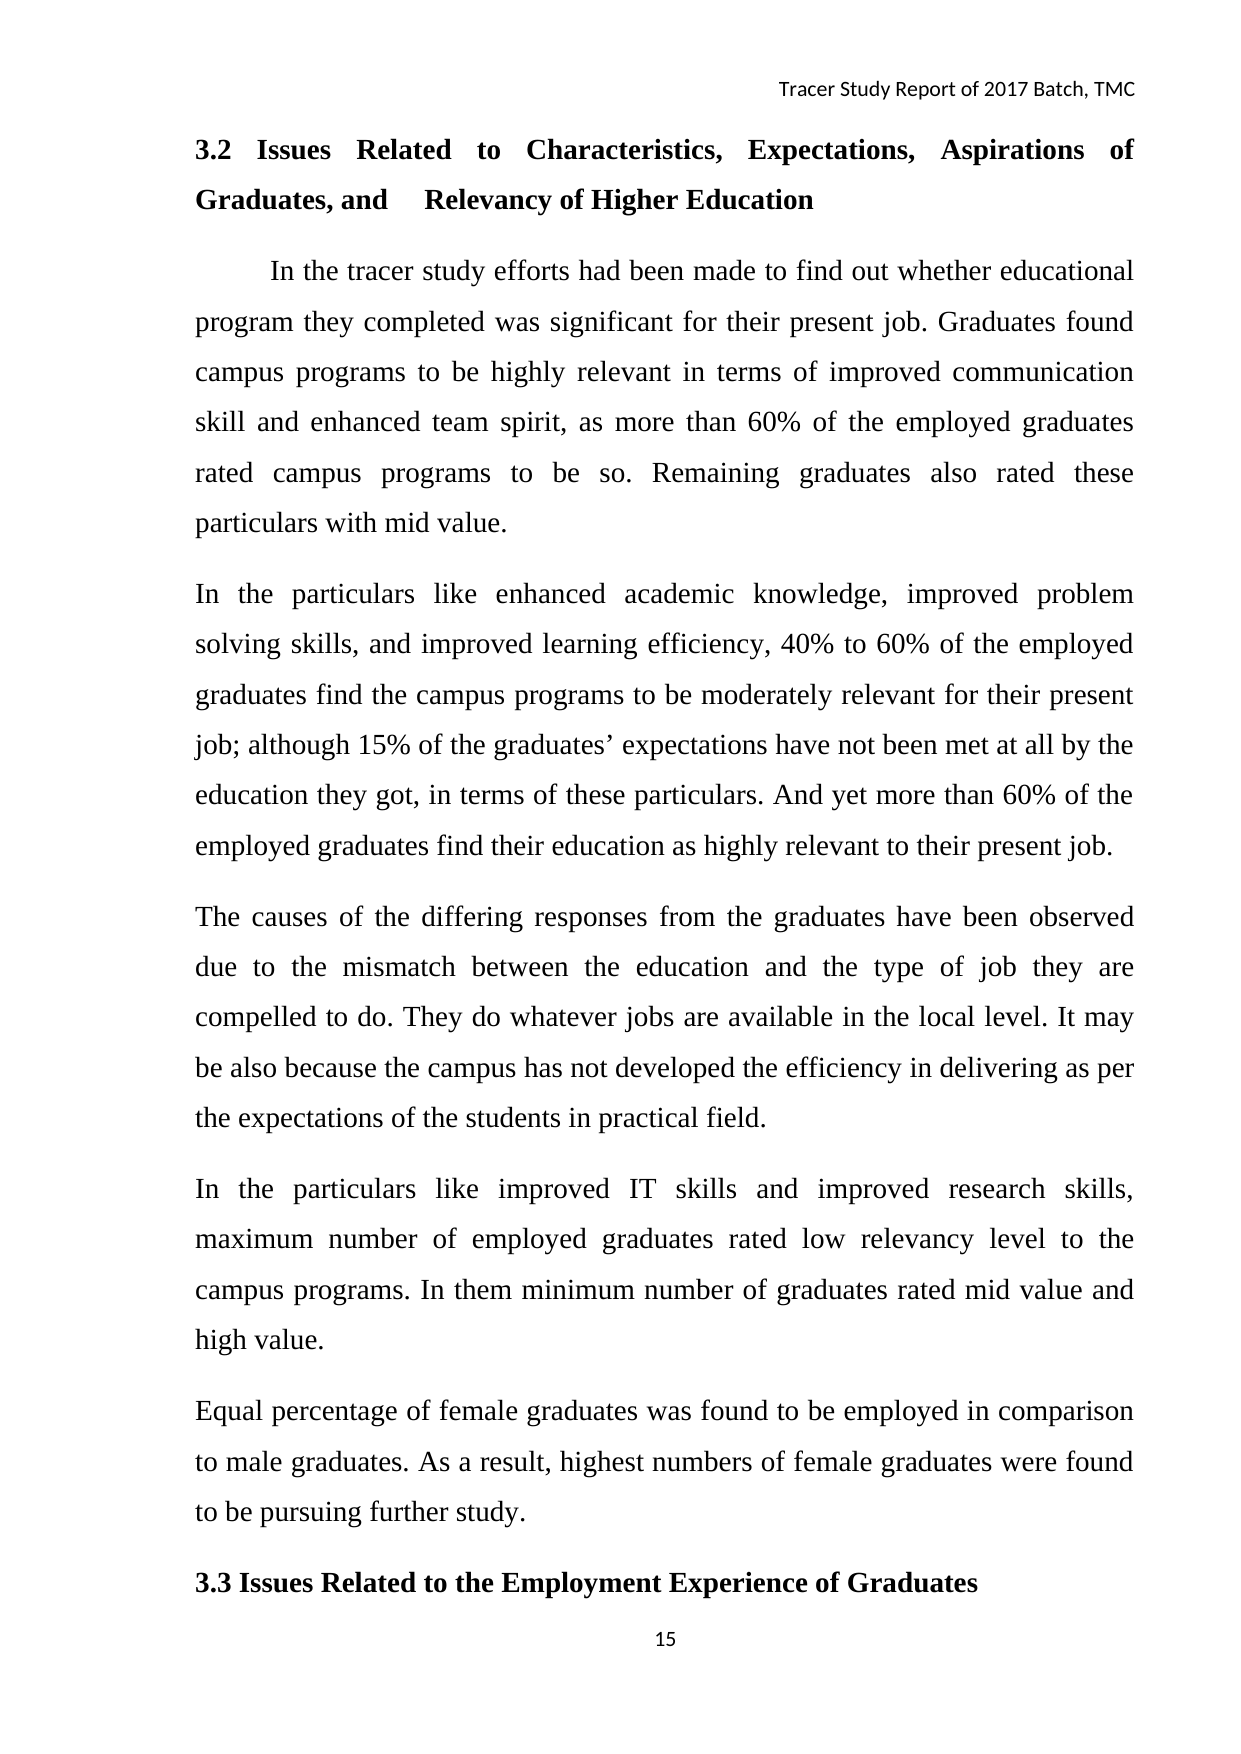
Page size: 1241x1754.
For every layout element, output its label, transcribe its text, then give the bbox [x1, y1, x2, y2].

text 3.2 Issues Related to Characteristics, Expectations, Aspirations of Graduates, and Relevancy of Higher Education [195, 132, 1135, 216]
text In the particulars like improved IT skills and improved research skills, maximum number of employed graduates rated low relevancy level to the campus programs. In them minimum number of graduates rated mid value and high value. [195, 1171, 1135, 1356]
text Equal percentage of female graduates was found to be employed in comparison to male graduates. As a result, highest numbers of female graduates were found to be pursuing further study. [195, 1393, 1135, 1527]
text 3.3 Issues Related to the Employment Experience of Graduates [195, 1565, 1135, 1599]
text The causes of the differing responses from the graduates have been observed due to the mismatch between the education and the type of job they are compelled to do. They do whatever jobs are available in the local level. It may be also because the campus has not developed the efficiency in delivering as per the expectations of the students in practical field. [195, 899, 1135, 1134]
text In the tracer study efforts had been made to find out whether educational program they completed was significant for their present job. Graduates found campus programs to be highly relevant in terms of improved communication skill and enhanced team spirit, as more than 60% of the employed graduates rated campus programs to be so. Remaining graduates also rated these particulars with mid value. [195, 253, 1135, 538]
text In the particulars like enhanced academic knowledge, improved problem solving skills, and improved learning efficiency, 40% to 60% of the employed graduates find the campus programs to be moderately relevant for their present job; although 15% of the graduates’ expectations have not been met at all by the education they got, in terms of these particulars. And yet more than 60% of the employed graduates find their education as highly relevant to their present job. [195, 576, 1135, 861]
